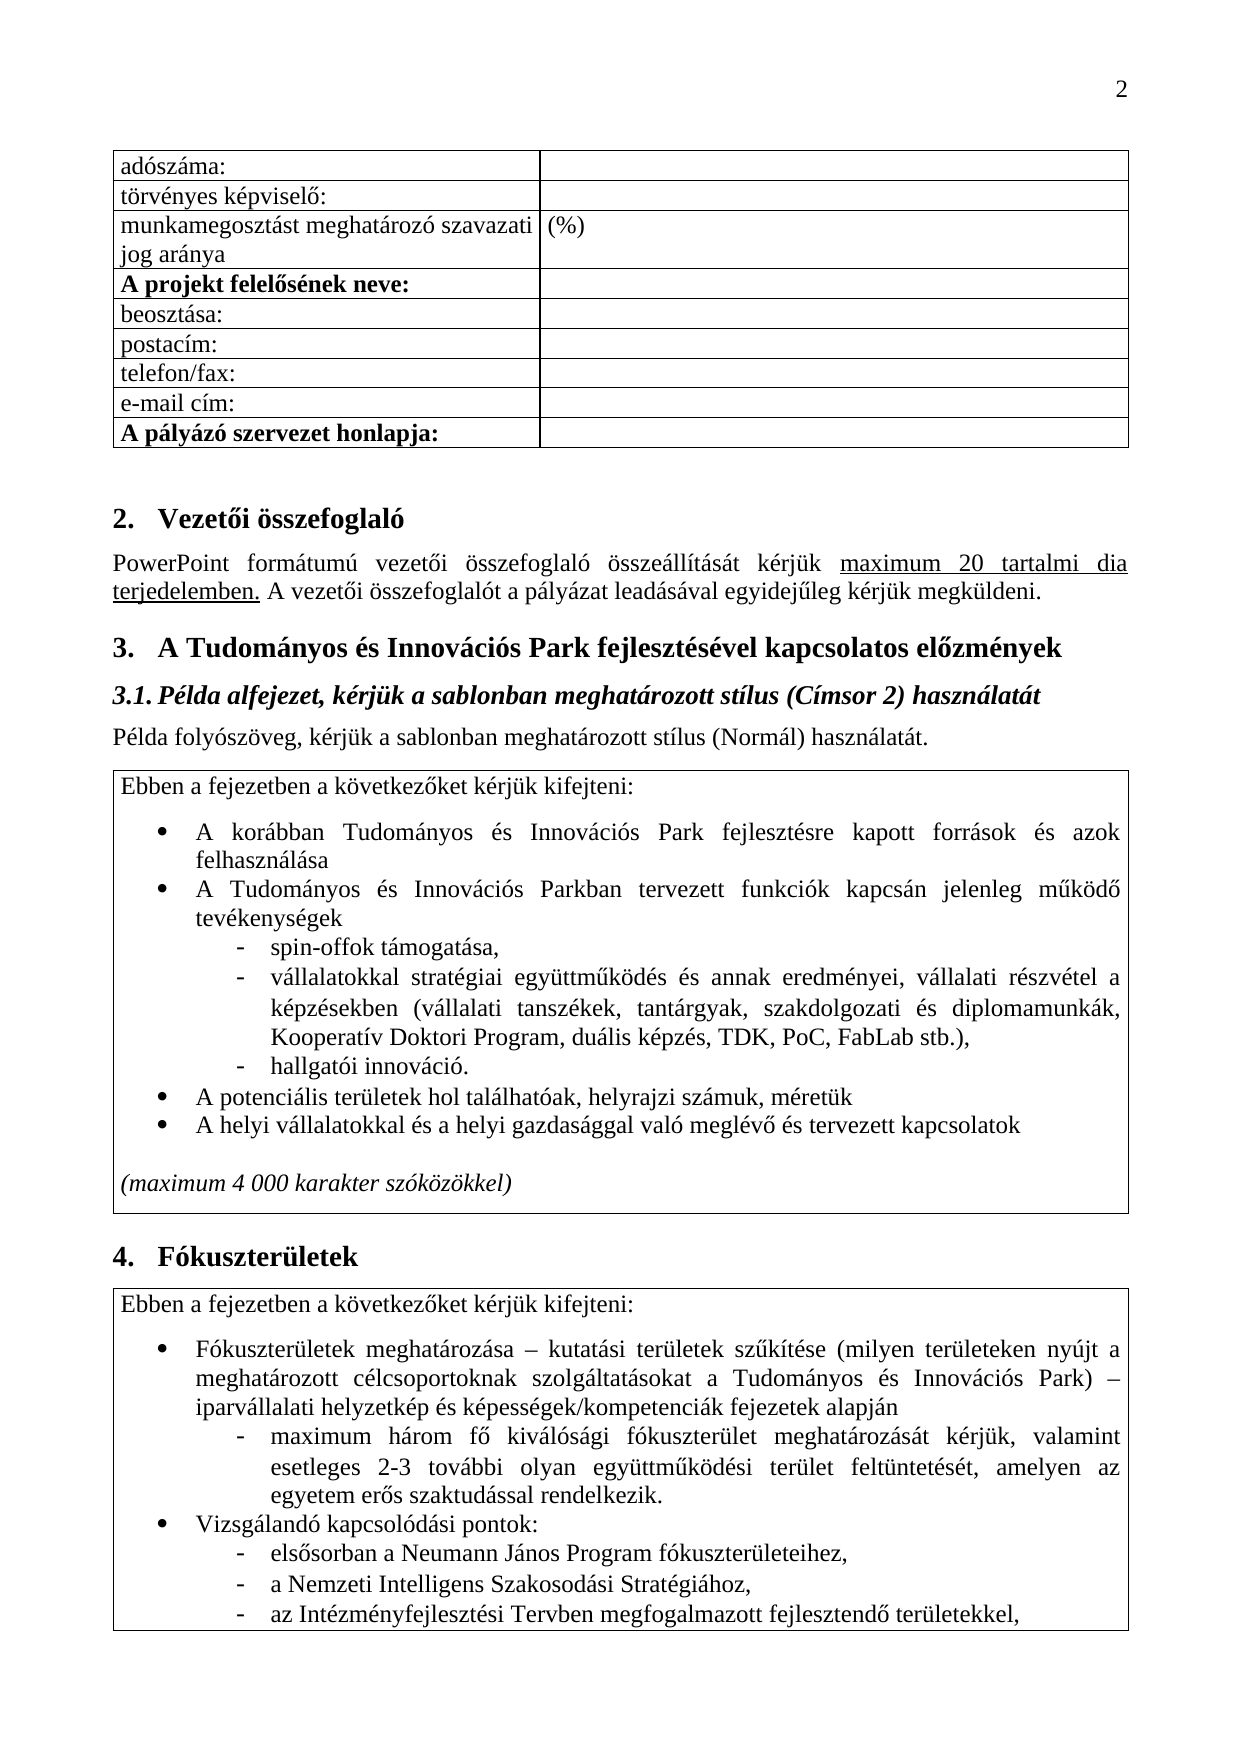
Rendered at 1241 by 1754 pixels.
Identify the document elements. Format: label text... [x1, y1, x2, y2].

text PowerPoint formátumú vezetői összefoglaló összeállítását kérjük maximum 20 tartalmi dia terjedelemben. A vezetői összefoglalót a pályázat leadásával egyidejűleg kérjük megküldeni. [112, 548, 1128, 605]
table_cell [541, 359, 1128, 387]
subtitle Példa alfejezet, kérjük a sablonban meghatározott stílus (Címsor 2) használatát [112, 679, 1128, 710]
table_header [114, 1289, 1128, 1630]
table_cell [541, 388, 1128, 417]
subtitle Vezetői összefoglaló [112, 502, 1128, 535]
subtitle Fókuszterületek [112, 1239, 1128, 1273]
table_cell (%) [541, 211, 1128, 268]
table_cell [541, 418, 1128, 447]
table_cell A pályázó szervezet honlapja: [114, 418, 539, 447]
text Példa folyószöveg, kérjük a sablonban meghatározott stílus (Normál) használatát. [112, 722, 1128, 751]
table_cell adószáma: [114, 151, 539, 180]
table_cell munkamegosztást meghatározó szavazati jog aránya [114, 211, 539, 268]
table_cell [541, 299, 1128, 328]
table_cell postacím: [114, 329, 539, 357]
table_cell telefon/fax: [114, 359, 539, 387]
table_cell [541, 181, 1128, 209]
table_cell e-mail cím: [114, 388, 539, 417]
table_cell törvényes képviselő: [114, 181, 539, 209]
table_cell beosztása: [114, 299, 539, 328]
table_header Ebben a fejezetben a következőket kérjük kifejteni: A korábban Tudományos és Innovációs Park fejlesztésre kapott források és azok felhasználása A Tudományos és Innovációs Parkban tervezett funkciók kapcsán jelenleg működő tevékenységek spin-offok támogatása, vállalatokkal stratégiai együttműködés és annak eredményei, vállalati részvétel a képzésekben (vállalati tanszékek, tantárgyak, szakdolgozati és diplomamunkák, Kooperatív Doktori Program, duális képzés, TDK, PoC, FabLab stb.), hallgatói innováció. A potenciális területek hol találhatóak, helyrajzi számuk, méretük A helyi vállalatokkal és a helyi gazdasággal való meglévő és tervezett kapcsolatok (maximum 4 000 karakter szóközökkel) [114, 771, 1128, 1213]
table_cell [541, 151, 1128, 180]
subtitle A Tudományos és Innovációs Park fejlesztésével kapcsolatos előzmények [112, 630, 1128, 664]
table_cell [541, 269, 1128, 298]
table_cell [541, 329, 1128, 357]
table_cell A projekt felelősének neve: [114, 269, 539, 298]
